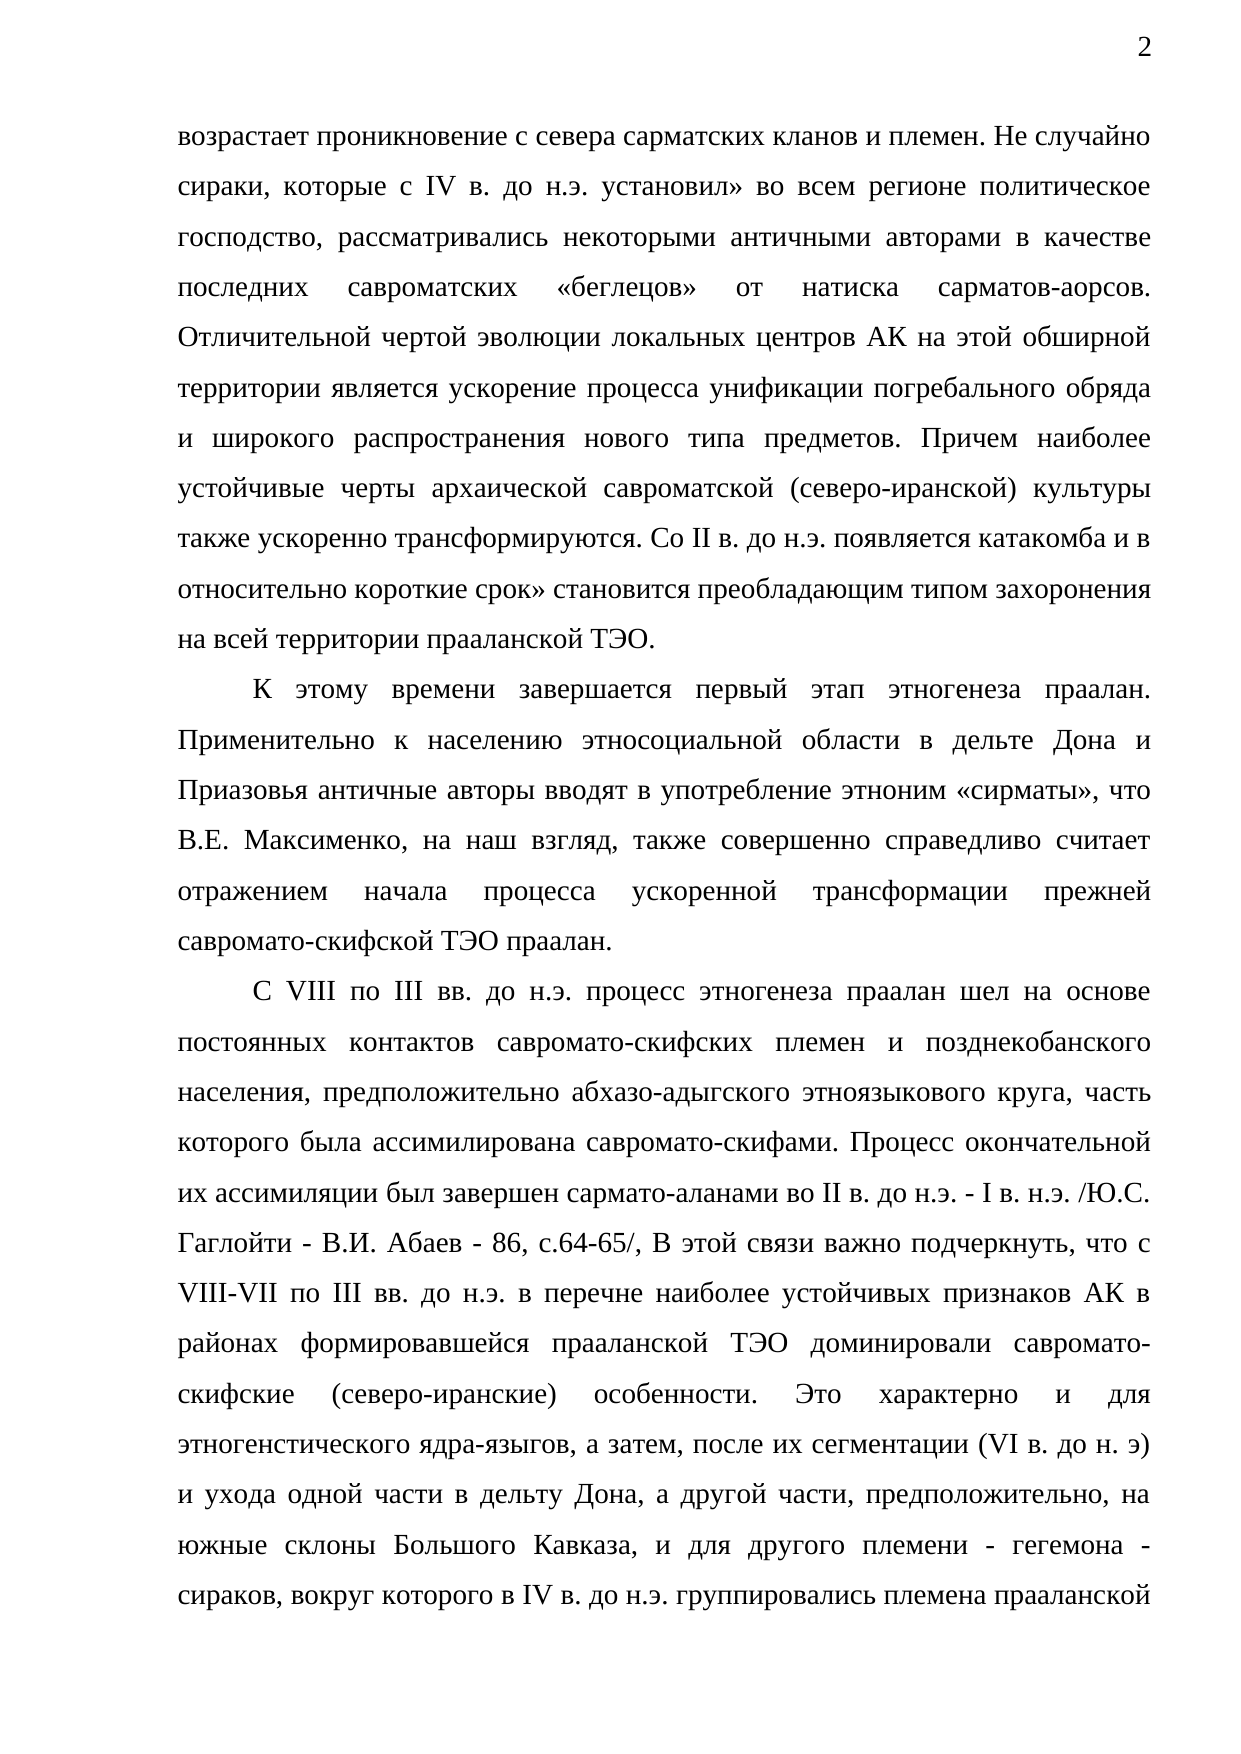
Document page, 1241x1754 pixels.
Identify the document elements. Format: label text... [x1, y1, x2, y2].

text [177, 973, 1152, 1611]
text К этому времени завершается первый этап этногенеза праалан. Применительно к населению этносоциальной области в дельте Дона и Приазовья античные авторы вводят в употребление этноним «сирматы», что В.Е. Максименко, на наш взгляд, также совершенно справедливо считает отражением начала процесса ускоренной трансформации прежней савромато-скифской ТЭО праалан. [177, 672, 1152, 957]
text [177, 118, 1152, 655]
